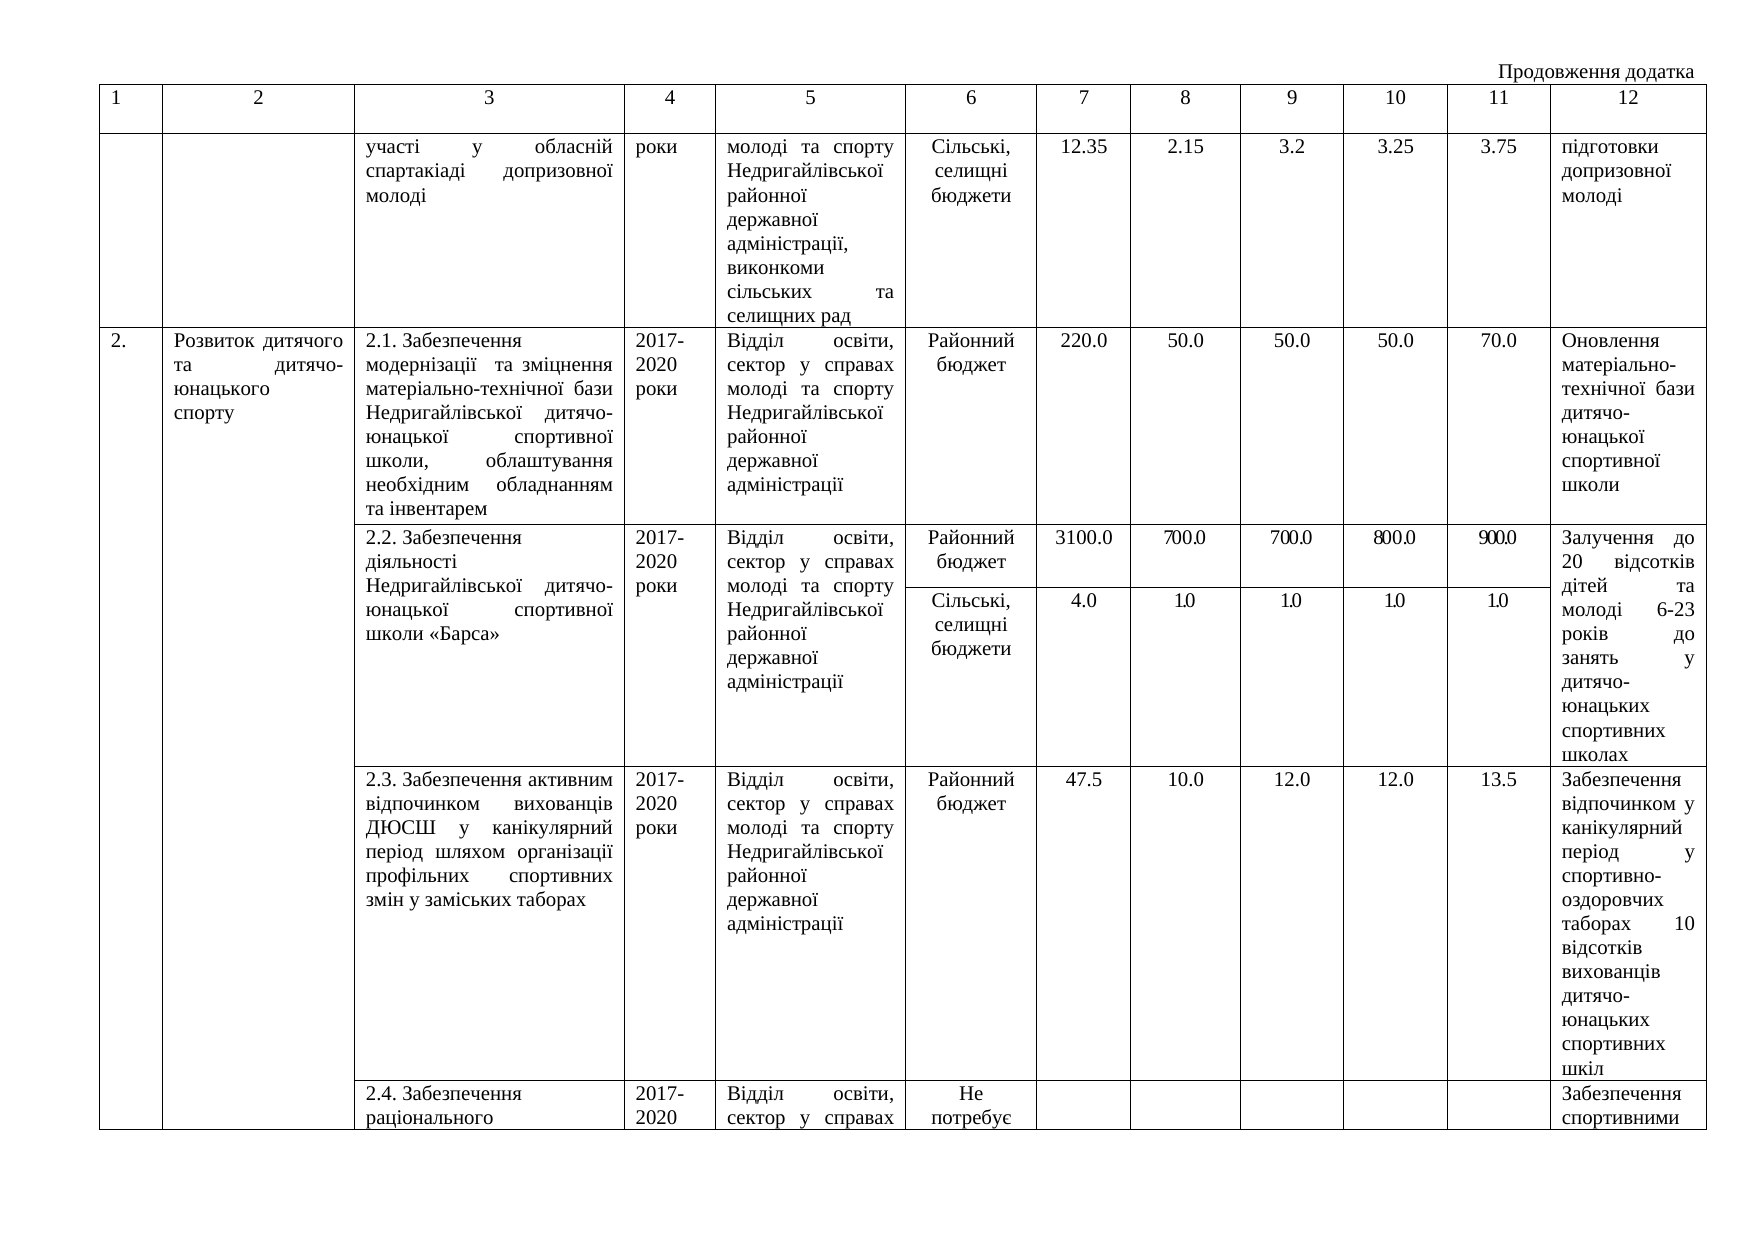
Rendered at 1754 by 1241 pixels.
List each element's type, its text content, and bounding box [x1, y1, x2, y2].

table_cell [716, 134, 905, 327]
table_cell 7 [1037, 85, 1130, 133]
table_cell 5 [716, 85, 905, 133]
table_cell [1344, 1081, 1447, 1129]
table_cell 700.0 [1241, 525, 1343, 587]
table_cell 2. [100, 328, 162, 1129]
table_cell 2.3. Забезпечення активним відпочинком вихованців ДЮСШ у канікулярний період шляхом організації профільних спортивних змін у заміських таборах [355, 767, 624, 1079]
table_cell Районний бюджет [906, 525, 1036, 587]
table_cell Розвиток дитячого та дитячо-юнацького спорту [163, 328, 354, 1129]
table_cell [355, 1081, 624, 1129]
table_cell 2017-2020 роки [625, 767, 715, 1079]
table_cell 9 [1241, 85, 1343, 133]
table_cell Оновлення матеріально-технічної бази дитячо-юнацької спортивної школи [1551, 328, 1706, 524]
table_cell 2.1. Забезпечення модернізації та зміцнення матеріально-технічної бази Недригайлівської дитячо-юнацької спортивної школи, облаштування необхідним обладнанням та інвентарем [355, 328, 624, 524]
table_cell 1.0 [1344, 588, 1447, 766]
table_cell [1037, 1081, 1130, 1129]
table_cell 11 [1448, 85, 1550, 133]
table_cell 3 [355, 85, 624, 133]
table_cell 2017-2020 роки [625, 134, 715, 327]
table_cell 2017-2020 роки [625, 1081, 715, 1129]
table_cell [1448, 1081, 1550, 1129]
table_cell Районний бюджет [906, 767, 1036, 1079]
table_cell 50.0 [1344, 328, 1447, 524]
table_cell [716, 1081, 905, 1129]
table_cell 12.35 [1037, 134, 1130, 327]
table_cell 3100.0 [1037, 525, 1130, 587]
table_header Продовження додатка [99, 59, 1706, 84]
table_cell 2.2. Забезпечення діяльності Недригайлівської дитячо-юнацької спортивної школи «Барса» [355, 525, 624, 766]
table_cell Відділ освіти, сектор у справах молоді та спорту Недригайлівської районної державної адміністрації [716, 328, 905, 524]
table_cell 12 [1551, 85, 1706, 133]
table_cell 1.0 [1241, 588, 1343, 766]
table_cell 12.0 [1344, 767, 1447, 1079]
table_cell 700.0 [1131, 525, 1240, 587]
table_cell 1 [100, 85, 162, 133]
table_cell 800.0 [1344, 525, 1447, 587]
table_cell 4 [625, 85, 715, 133]
table_cell 70.0 [1448, 328, 1550, 524]
table_cell Відділ освіти, сектор у справах молоді та спорту Недригайлівської районної державної адміністрації [716, 767, 905, 1079]
table_cell 10.0 [1131, 767, 1240, 1079]
table_cell 2 [163, 85, 354, 133]
table_cell 220.0 [1037, 328, 1130, 524]
table_cell 1.0 [1131, 588, 1240, 766]
table_cell 3.2 [1241, 134, 1343, 327]
table_cell 50.0 [1131, 328, 1240, 524]
table_cell 12.0 [1241, 767, 1343, 1079]
table_cell Районний бюджет [906, 328, 1036, 524]
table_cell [1551, 134, 1706, 327]
table_cell 47.5 [1037, 767, 1130, 1079]
table_cell 3.75 [1448, 134, 1550, 327]
table_cell 1.0 [1448, 588, 1550, 766]
table_cell 2017-2020 роки [625, 525, 715, 766]
table_cell Не потребує фінансування [906, 1081, 1036, 1129]
table_cell 50.0 [1241, 328, 1343, 524]
table_cell 3.25 [1344, 134, 1447, 327]
table_cell [1131, 1081, 1240, 1129]
table_cell 8 [1131, 85, 1240, 133]
table_cell Відділ освіти, сектор у справах молоді та спорту Недригайлівської районної державної адміністрації [716, 525, 905, 766]
table_cell 900.0 [1448, 525, 1550, 587]
table_cell 2.15 [1131, 134, 1240, 327]
table_cell 2017-2020 роки [625, 328, 715, 524]
table_cell 6 [906, 85, 1036, 133]
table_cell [1551, 1081, 1706, 1129]
table_cell 10 [1344, 85, 1447, 133]
table_cell Забезпечення відпочинком у канікулярний період у спортивно-оздоровчих таборах 10 відсотків вихованців дитячо-юнацьких спортивних шкіл [1551, 767, 1706, 1079]
table_cell [1241, 1081, 1343, 1129]
table_cell 4.0 [1037, 588, 1130, 766]
table_cell Сільські, селищні бюджети [906, 134, 1036, 327]
table_cell Залучення до 20 відсотків дітей та молоді 6-23 років до занять у дитячо-юнацьких спортивних школах [1551, 525, 1706, 766]
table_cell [355, 134, 624, 327]
table_cell Сільські, селищні бюджети [906, 588, 1036, 766]
table_cell 13.5 [1448, 767, 1550, 1079]
